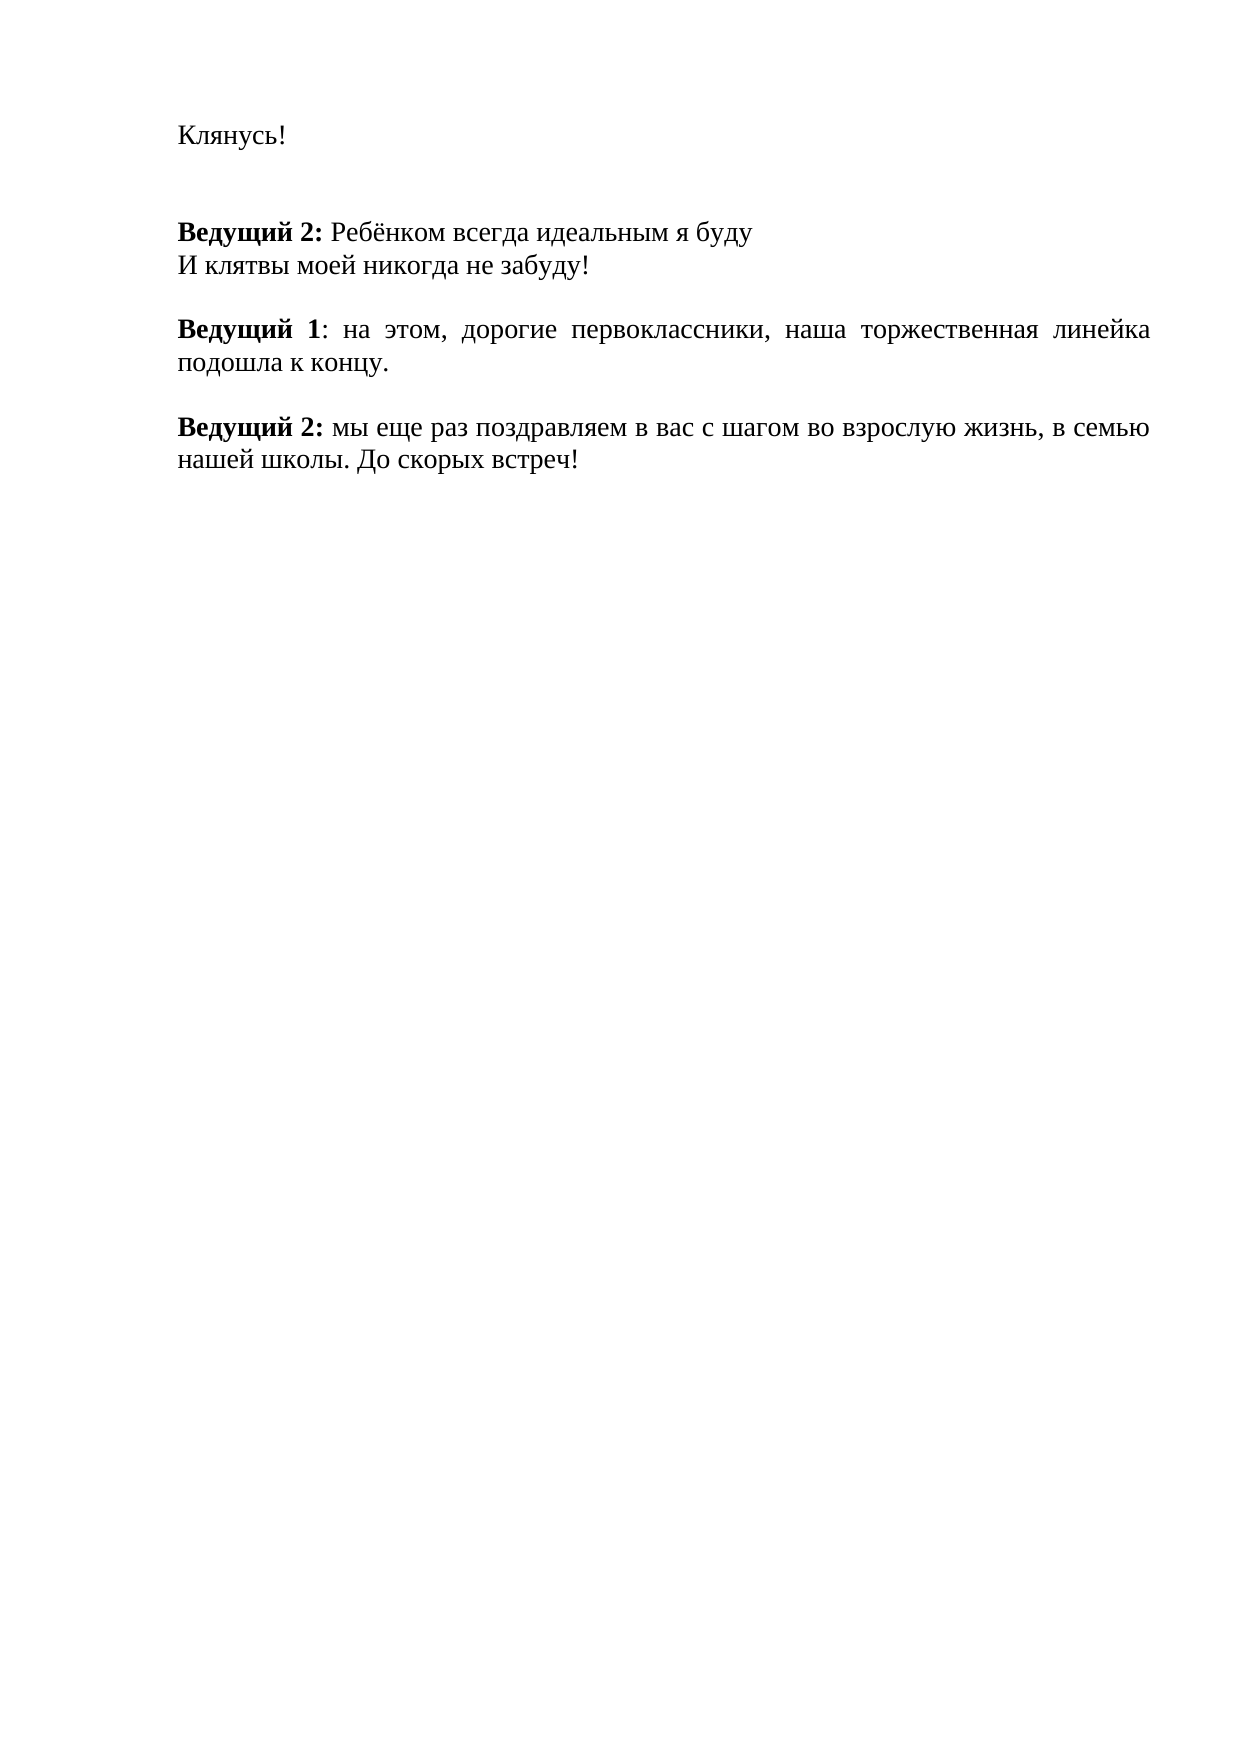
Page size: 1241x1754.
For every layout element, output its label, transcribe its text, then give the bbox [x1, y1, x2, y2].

text Клянусь! [177, 118, 1152, 151]
text Ведущий 2: мы еще раз поздравляем в вас с шагом во взрослую жизнь, в семью нашей школы. До скорых встреч! [177, 410, 1152, 474]
text И клятвы моей никогда не забуду! [177, 248, 1152, 280]
text Ведущий 2: Ребёнком всегда идеальным я буду [177, 215, 1152, 248]
text Ведущий 1: на этом, дорогие первоклассники, наша торжественная линейка подошла к концу. [177, 312, 1152, 377]
